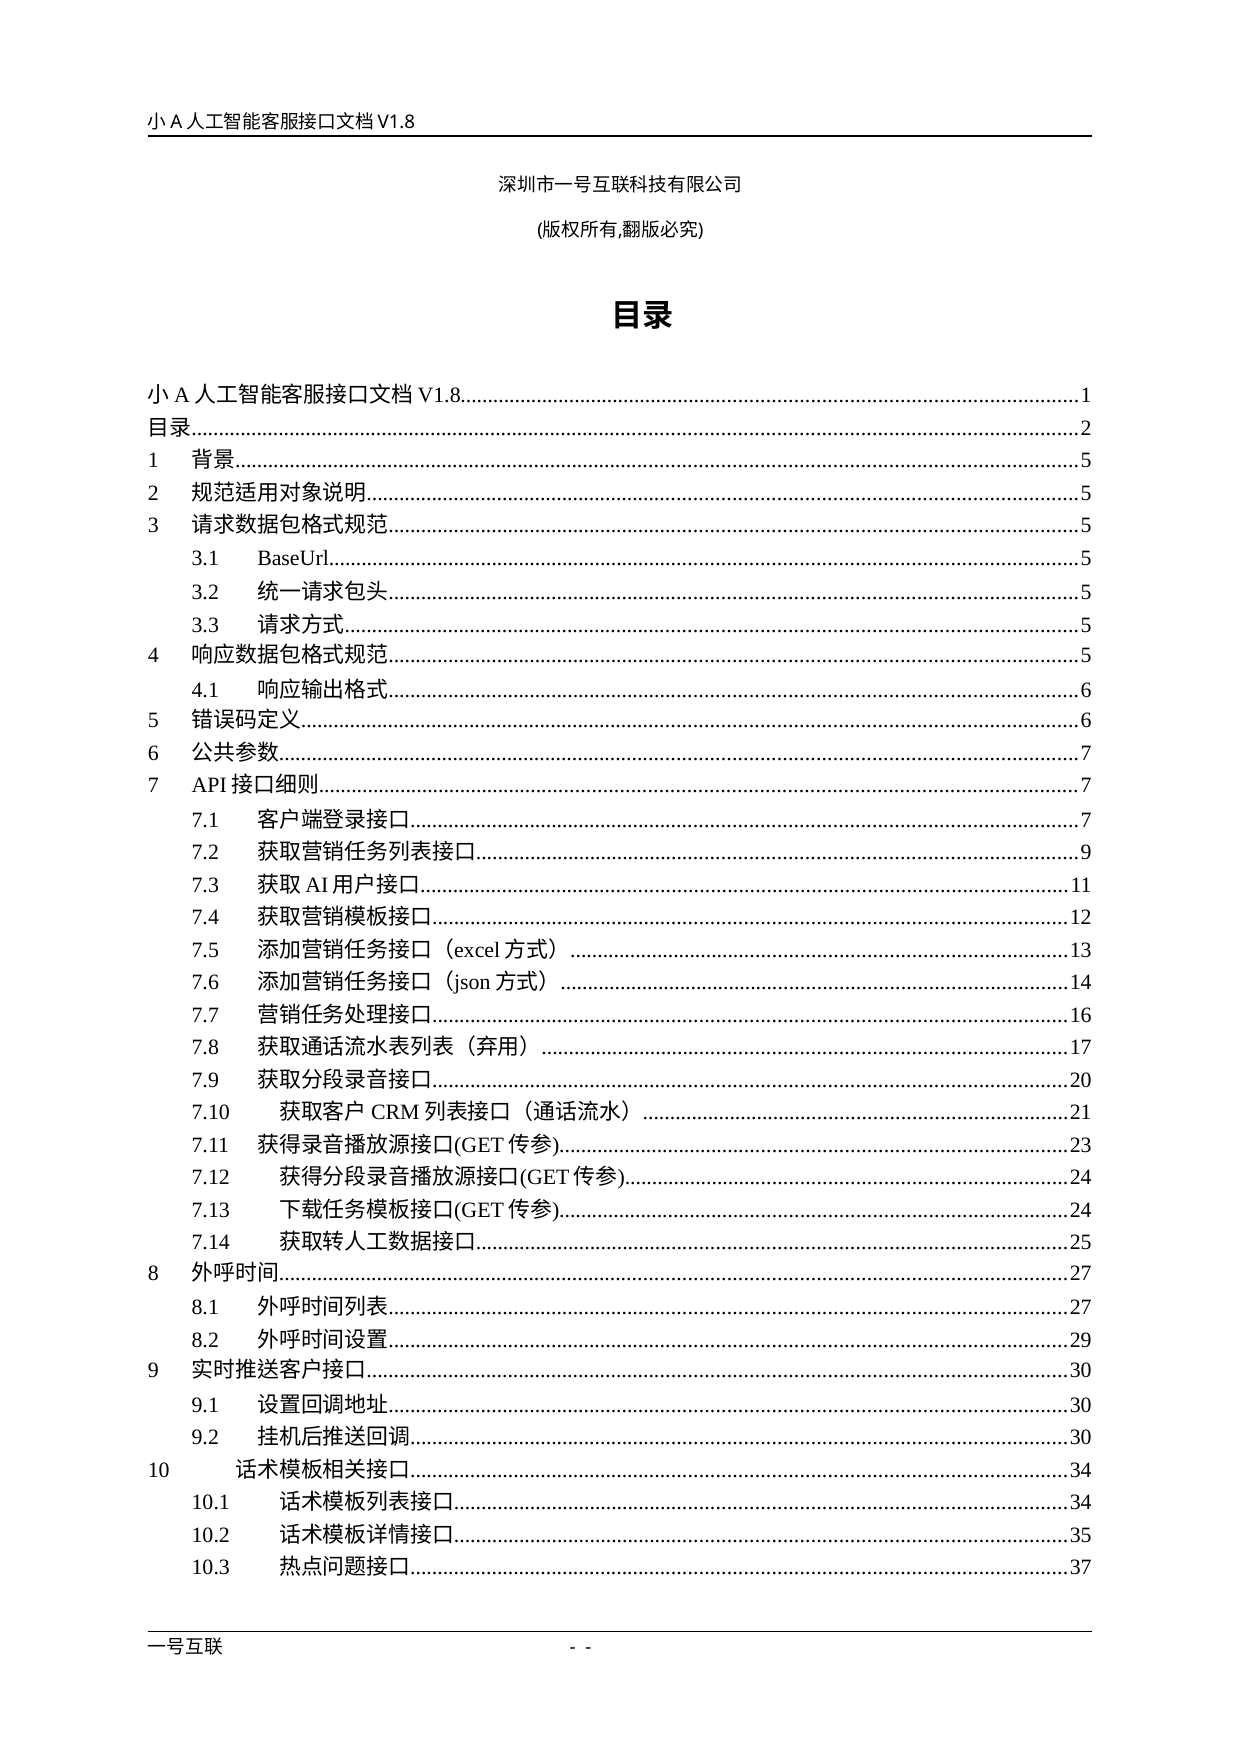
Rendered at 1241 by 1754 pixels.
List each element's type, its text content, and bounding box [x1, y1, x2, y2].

text 4.1 响应输出格式 6 [191, 671, 1092, 704]
text 7.4 获取营销模板接口 12 [191, 899, 1092, 931]
text 9.2 挂机后推送回调 30 [191, 1419, 1092, 1451]
text 10 话术模板相关接口 34 [148, 1451, 1092, 1484]
text 7.8 获取通话流水表列表（弃用） 17 [191, 1029, 1092, 1061]
text 7 API接口细则 7 [148, 769, 1092, 801]
text 7.1 客户端登录接口 7 [191, 801, 1092, 834]
text 3 请求数据包格式规范 5 [148, 509, 1092, 541]
text 7.10 获取客户CRM列表接口（通话流水） 21 [191, 1094, 1092, 1126]
text 7.3 获取AI用户接口 11 [191, 866, 1092, 899]
text 5 错误码定义 6 [148, 704, 1092, 736]
text 7.14 获取转人工数据接口 25 [191, 1224, 1092, 1256]
text 目录 2 [148, 411, 1092, 444]
text 3.2 统一请求包头 5 [191, 574, 1092, 606]
text 7.2 获取营销任务列表接口 9 [191, 834, 1092, 866]
text 4 响应数据包格式规范 5 [148, 639, 1092, 671]
text 10.2 话术模板详情接口 35 [191, 1516, 1092, 1549]
text 7.11 获得录音播放源接口(GET传参) 23 [191, 1126, 1092, 1159]
text 6 公共参数 7 [148, 736, 1092, 769]
text 7.13 下载任务模板接口(GET传参) 24 [191, 1191, 1092, 1224]
text 9.1 设置回调地址 30 [191, 1386, 1092, 1419]
text 2 规范适用对象说明 5 [148, 476, 1092, 509]
text 8.1 外呼时间列表 27 [191, 1289, 1092, 1321]
text 深圳市一号互联科技有限公司 [148, 167, 1092, 199]
text 7.5 添加营销任务接口（excel方式） 13 [191, 931, 1092, 964]
text (版权所有,翻版必究) [148, 213, 1092, 246]
text 10.3 热点问题接口 37 [191, 1549, 1092, 1581]
text 9 实时推送客户接口 30 [148, 1354, 1092, 1386]
text 1 背景 5 [148, 444, 1092, 476]
text 7.7 营销任务处理接口 16 [191, 996, 1092, 1029]
text 7.6 添加营销任务接口（json方式） 14 [191, 964, 1092, 996]
text 7.9 获取分段录音接口 20 [191, 1061, 1092, 1094]
text 10.1 话术模板列表接口 34 [191, 1484, 1092, 1516]
text 3.1 BaseUrl 5 [191, 541, 1092, 574]
text 8 外呼时间 27 [148, 1256, 1092, 1289]
text 小A人工智能客服接口文档V1.8 1 [148, 379, 1092, 411]
text 3.3 请求方式 5 [191, 606, 1092, 639]
text 8.2 外呼时间设置 29 [191, 1321, 1092, 1354]
subtitle 目录 [193, 283, 1092, 348]
text 7.12 获得分段录音播放源接口(GET传参) 24 [191, 1159, 1092, 1191]
